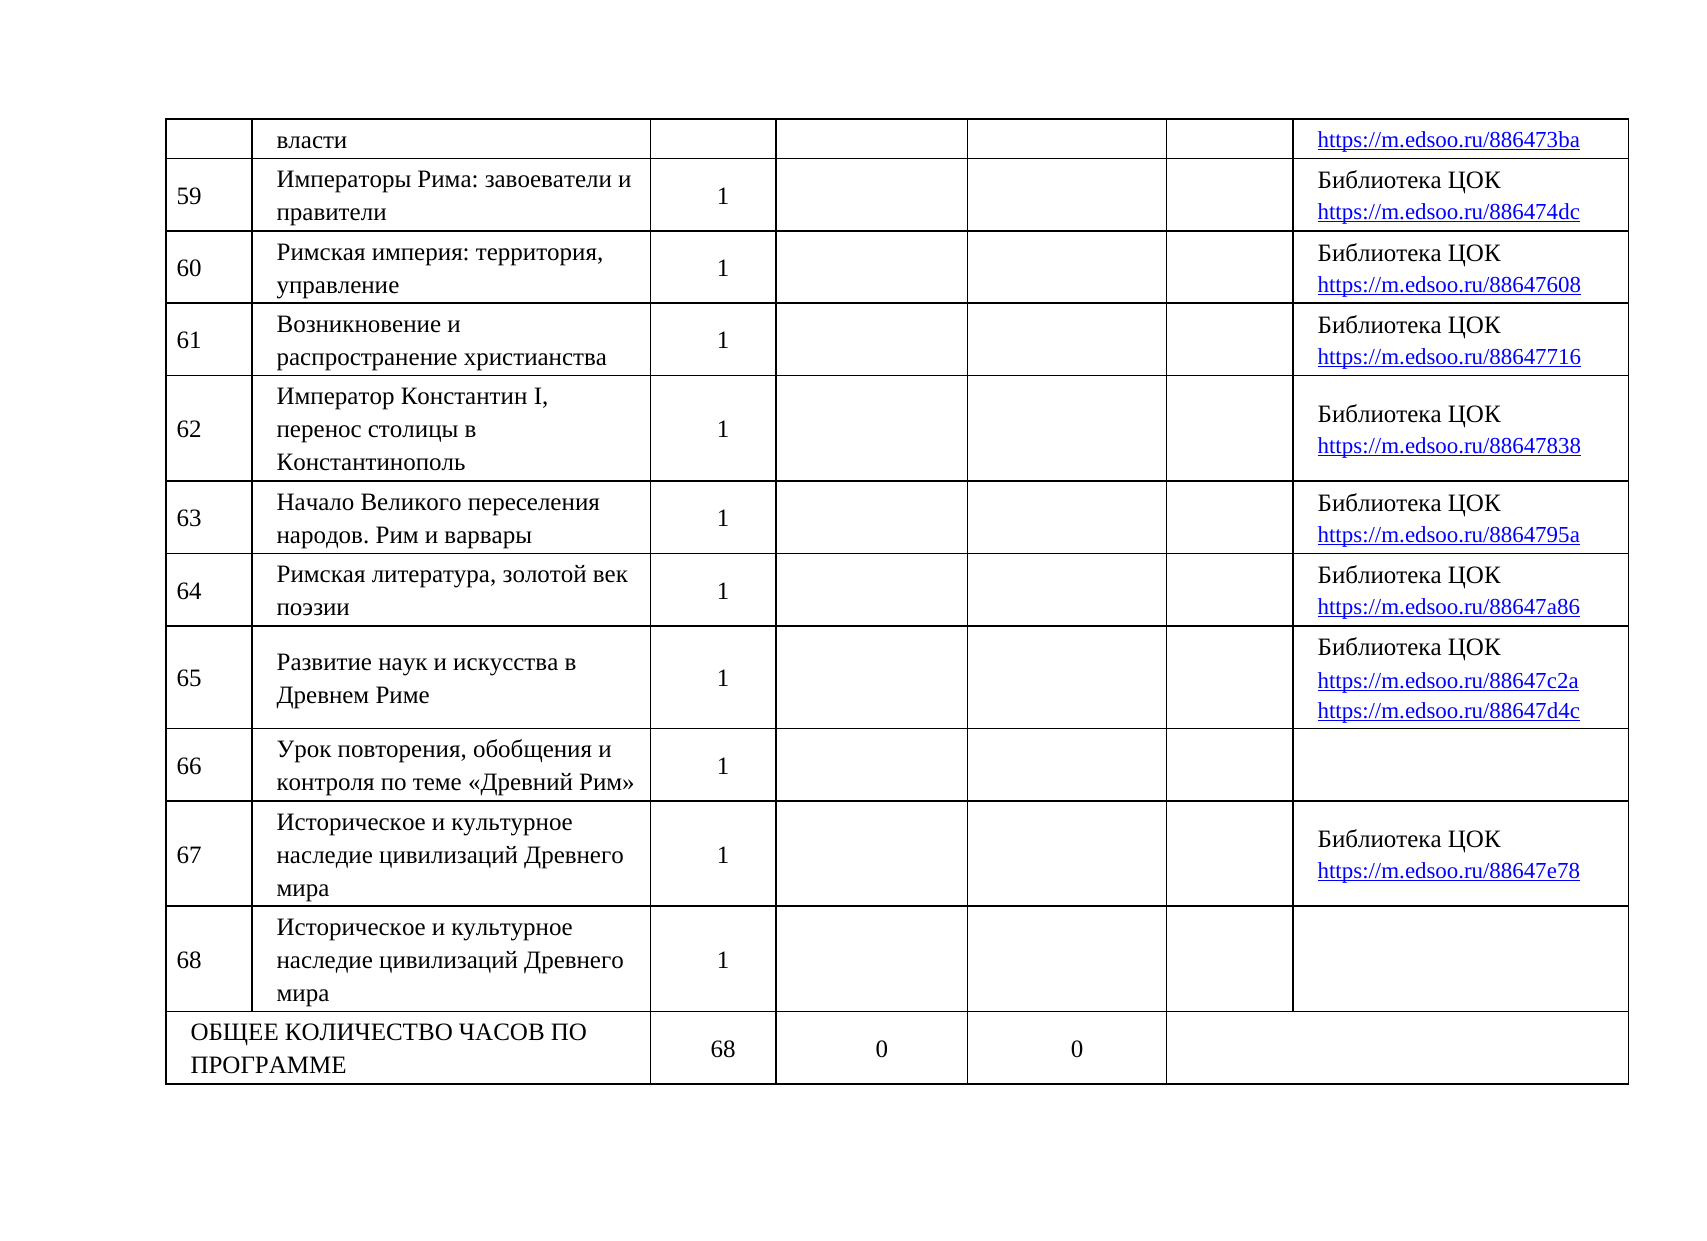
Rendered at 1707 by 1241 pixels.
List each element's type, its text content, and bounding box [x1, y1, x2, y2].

table_cell [777, 304, 967, 375]
table_cell [777, 729, 967, 800]
table_cell Библиотека ЦОК https://m.edsoo.ru/88647608 [1294, 232, 1628, 302]
table_cell [968, 120, 1166, 157]
table_cell [1167, 907, 1292, 1011]
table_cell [253, 120, 650, 157]
table_cell [1167, 554, 1292, 625]
table_cell [968, 482, 1166, 552]
table_cell Императоры Рима: завоеватели и правители [253, 159, 650, 230]
table_cell [777, 907, 967, 1011]
table_cell [968, 802, 1166, 905]
table_cell Римская империя: территория, управление [253, 232, 650, 302]
table_cell 1 [651, 802, 775, 905]
table_cell [968, 554, 1166, 625]
table_cell Библиотека ЦОК https://m.edsoo.ru/88647e78 [1294, 802, 1628, 905]
table_cell [1167, 232, 1292, 302]
table_cell 1 [651, 729, 775, 800]
table_cell [1167, 159, 1292, 230]
table_cell 62 [167, 376, 251, 480]
table_cell [777, 482, 967, 552]
table_cell 60 [167, 232, 251, 302]
table_cell 1 [651, 232, 775, 302]
table_cell Библиотека ЦОК https://m.edsoo.ru/88647716 [1294, 304, 1628, 375]
table_cell Библиотека ЦОК https://m.edsoo.ru/886474dc [1294, 159, 1628, 230]
table_cell [777, 232, 967, 302]
table_cell [968, 729, 1166, 800]
table_cell Библиотека ЦОК https://m.edsoo.ru/88647838 [1294, 376, 1628, 480]
table_cell [1294, 907, 1628, 1011]
table_cell [1167, 627, 1292, 727]
table_cell [1167, 304, 1292, 375]
table_cell 1 [651, 554, 775, 625]
table_cell [1167, 729, 1292, 800]
table_cell 63 [167, 482, 251, 552]
table_cell Развитие наук и искусства в Древнем Риме [253, 627, 650, 727]
table_cell [968, 232, 1166, 302]
table_cell 61 [167, 304, 251, 375]
table_cell [777, 627, 967, 727]
table_cell [968, 376, 1166, 480]
table_cell [1167, 482, 1292, 552]
table_cell 1 [651, 376, 775, 480]
table_cell [777, 802, 967, 905]
table_cell Библиотека ЦОК https://m.edsoo.ru/8864795a [1294, 482, 1628, 552]
table_cell [1167, 376, 1292, 480]
table_cell Император Константин I, перенос столицы в Константинополь [253, 376, 650, 480]
table_cell [777, 376, 967, 480]
table_cell 68 [651, 1012, 775, 1083]
table_cell Возникновение и распространение христианства [253, 304, 650, 375]
table_cell 1 [651, 907, 775, 1011]
table_cell 1 [651, 627, 775, 727]
table_cell [968, 304, 1166, 375]
table_cell 59 [167, 159, 251, 230]
table_cell 65 [167, 627, 251, 727]
table_cell [968, 907, 1166, 1011]
table_cell 1 [651, 120, 775, 157]
table_cell 67 [167, 802, 251, 905]
table_cell 0 [968, 1012, 1166, 1083]
table_cell Урок повторения, обобщения и контроля по теме «Древний Рим» [253, 729, 650, 800]
table_cell Библиотека ЦОК https://m.edsoo.ru/88647a86 [1294, 554, 1628, 625]
table_cell 68 [167, 907, 251, 1011]
table_cell [777, 120, 967, 157]
table_cell Римская литература, золотой век поэзии [253, 554, 650, 625]
table_cell ОБЩЕЕ КОЛИЧЕСТВО ЧАСОВ ПО ПРОГРАММЕ [167, 1012, 650, 1083]
table_cell 1 [651, 482, 775, 552]
table_cell Начало Великого переселения народов. Рим и варвары [253, 482, 650, 552]
table_cell [968, 627, 1166, 727]
table_cell 1 [651, 159, 775, 230]
table_cell 0 [777, 1012, 967, 1083]
table_cell [1167, 802, 1292, 905]
table_cell [777, 159, 967, 230]
table_cell [777, 554, 967, 625]
table_cell 66 [167, 729, 251, 800]
table_cell [1167, 120, 1292, 157]
table_cell 64 [167, 554, 251, 625]
table_cell Историческое и культурное наследие цивилизаций Древнего мира [253, 802, 650, 905]
table_cell 1 [651, 304, 775, 375]
table_cell [1294, 729, 1628, 800]
table_cell Историческое и культурное наследие цивилизаций Древнего мира [253, 907, 650, 1011]
table_cell [968, 159, 1166, 230]
table_cell [1167, 1012, 1628, 1083]
table_cell Библиотека ЦОК https://m.edsoo.ru/88647c2a https://m.edsoo.ru/88647d4c [1294, 627, 1628, 727]
table_cell 58 [167, 120, 251, 157]
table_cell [1294, 120, 1628, 157]
